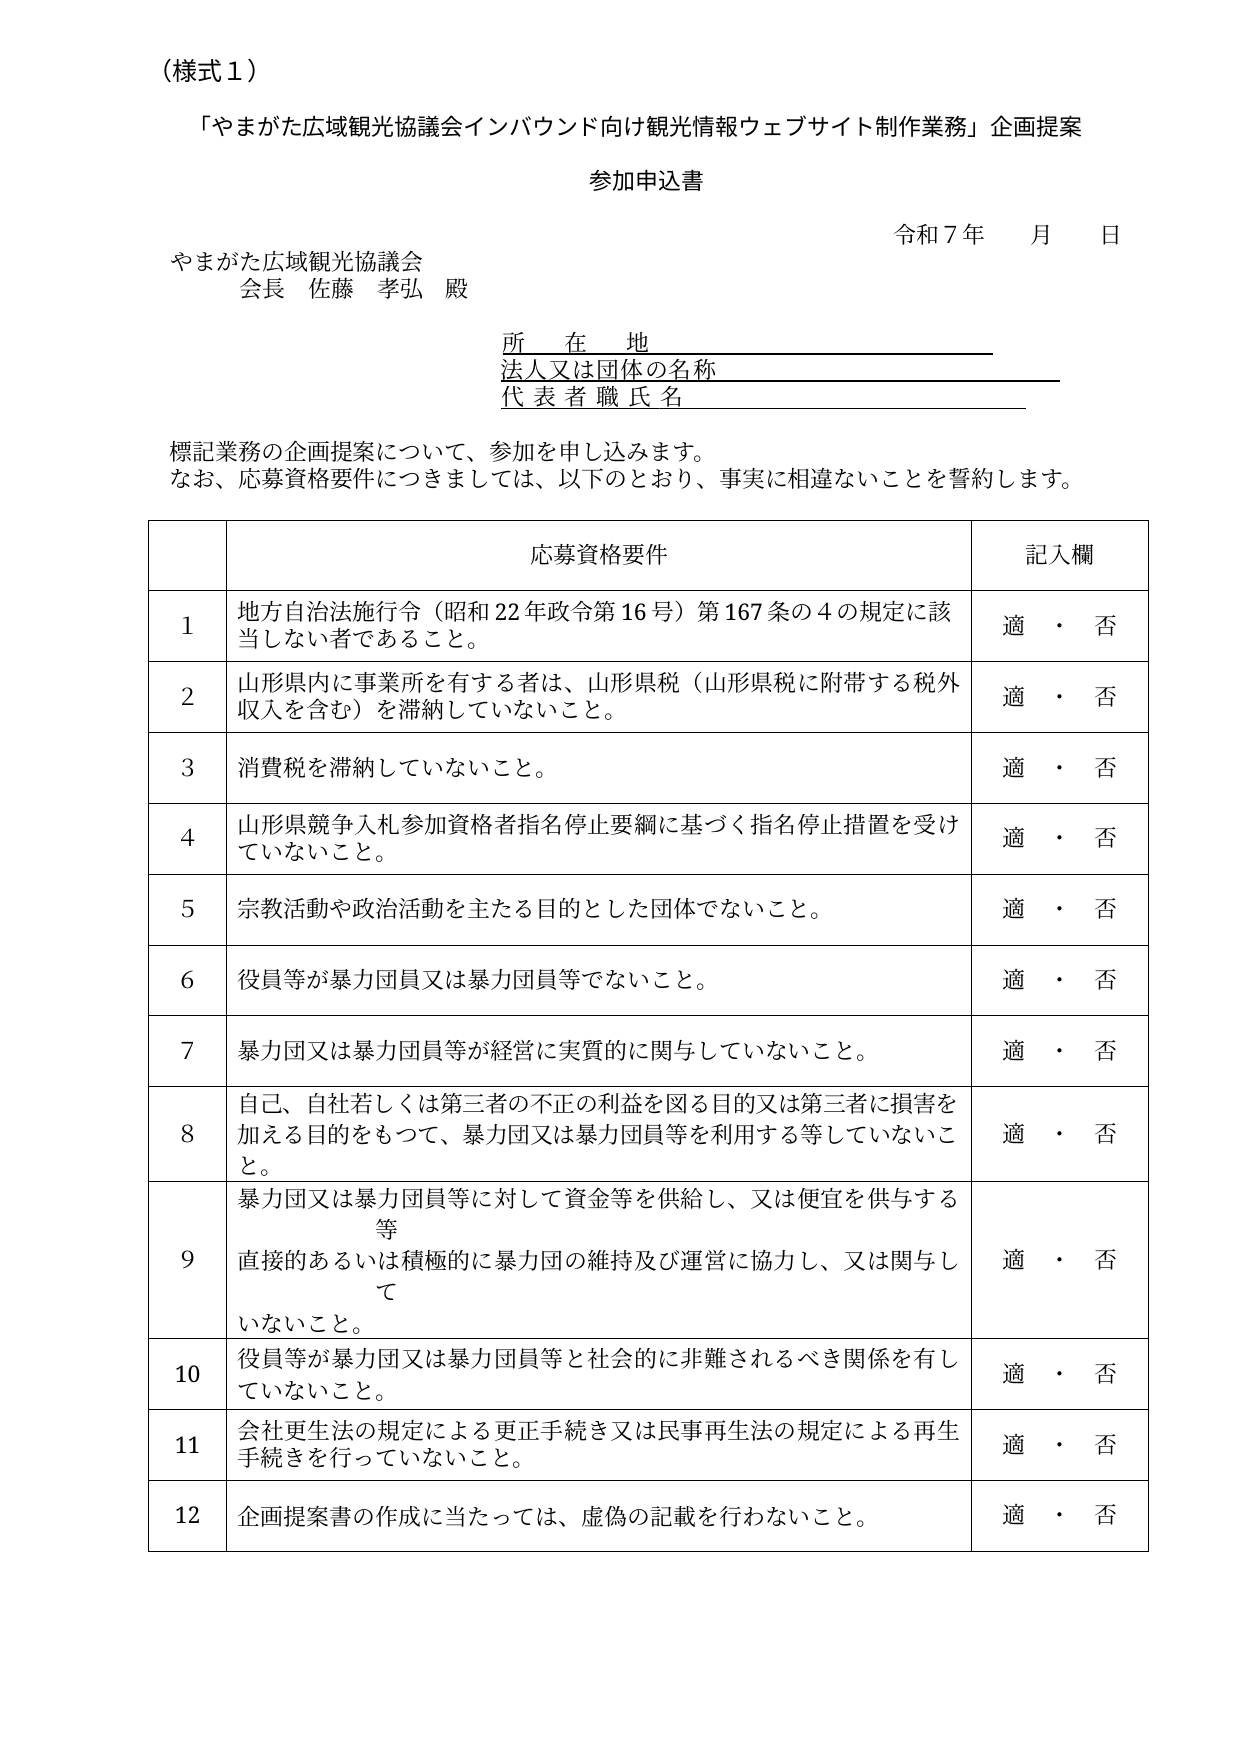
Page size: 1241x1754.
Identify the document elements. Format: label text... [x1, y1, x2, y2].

table_cell 自己、自社若しくは第三者の不正の利益を図る目的又は第三者に損害を加える目的をもつて、暴力団又は暴力団員等を利用する等していないこと。 [227, 1087, 971, 1181]
table_cell ６ [149, 946, 226, 1015]
table_cell 山形県競争入札参加資格者指名停止要綱に基づく指名停止措置を受けていないこと。 [227, 804, 971, 874]
text 代表者職氏名 [148, 384, 1122, 411]
text やまがた広域観光協議会 [148, 249, 1122, 276]
table_cell 企画提案書の作成に当たっては、虚偽の記載を行わないこと。 [227, 1481, 971, 1551]
table_cell 適 ・ 否 [972, 1339, 1148, 1409]
table_cell 適 ・ 否 [972, 946, 1148, 1015]
table_cell 適 ・ 否 [972, 1481, 1148, 1551]
table_cell 適 ・ 否 [972, 591, 1148, 661]
text 会長 佐藤 孝弘 殿 [148, 276, 1122, 303]
text 法人又は団体の名称 [148, 357, 1122, 384]
table_cell 山形県内に事業所を有する者は、山形県税（山形県税に附帯する税外収入を含む）を滞納していないこと。 [227, 662, 971, 732]
table_cell 適 ・ 否 [972, 1410, 1148, 1480]
text 「やまがた広域観光協議会インバウンド向け観光情報ウェブサイト制作業務」企画提案 [148, 113, 1122, 140]
table_cell 地方自治法施行令（昭和22年政令第16号）第167条の４の規定に該当しない者であること。 [227, 591, 971, 661]
text 参加申込書 [148, 167, 1122, 194]
text 令和７年 月 日 [148, 222, 1122, 249]
table_cell 12 [149, 1481, 226, 1551]
table_cell 適 ・ 否 [972, 875, 1148, 944]
table_cell 適 ・ 否 [972, 1182, 1148, 1338]
text （様式１） [148, 59, 1122, 86]
table_cell 適 ・ 否 [972, 1087, 1148, 1181]
text 標記業務の企画提案について、参加を申し込みます。 [146, 438, 1122, 465]
table_cell 宗教活動や政治活動を主たる目的とした団体でないこと。 [227, 875, 971, 944]
table_header 応募資格要件 [227, 521, 971, 590]
table_cell 会社更生法の規定による更正手続き又は民事再生法の規定による再生手続きを行っていないこと。 [227, 1410, 971, 1480]
table_header 記入欄 [972, 521, 1148, 590]
table_cell 適 ・ 否 [972, 804, 1148, 874]
table_cell 暴力団又は暴力団員等が経営に実質的に関与していないこと。 [227, 1016, 971, 1086]
table_cell 適 ・ 否 [972, 733, 1148, 803]
table_cell 暴力団又は暴力団員等に対して資金等を供給し、又は便宜を供与する等 直接的あるいは積極的に暴力団の維持及び運営に協力し、又は関与して いないこと。 [227, 1182, 971, 1338]
table_cell ３ [149, 733, 226, 803]
table_cell 消費税を滞納していないこと。 [227, 733, 971, 803]
table_cell 10 [149, 1339, 226, 1409]
table_header [149, 521, 226, 590]
table_cell ５ [149, 875, 226, 944]
table_cell 11 [149, 1410, 226, 1480]
table_cell ７ [149, 1016, 226, 1086]
text 所在地 [148, 330, 1122, 357]
table_cell １ [149, 591, 226, 661]
table_cell 適 ・ 否 [972, 662, 1148, 732]
table_cell ８ [149, 1087, 226, 1181]
table_cell 役員等が暴力団又は暴力団員等と社会的に非難されるべき関係を有していないこと。 [227, 1339, 971, 1409]
table_cell ９ [149, 1182, 226, 1338]
table_cell 役員等が暴力団員又は暴力団員等でないこと。 [227, 946, 971, 1015]
table_cell ２ [149, 662, 226, 732]
table_cell 適 ・ 否 [972, 1016, 1148, 1086]
text なお、応募資格要件につきましては、以下のとおり、事実に相違ないことを誓約します。 [146, 465, 1122, 492]
table_cell ４ [149, 804, 226, 874]
